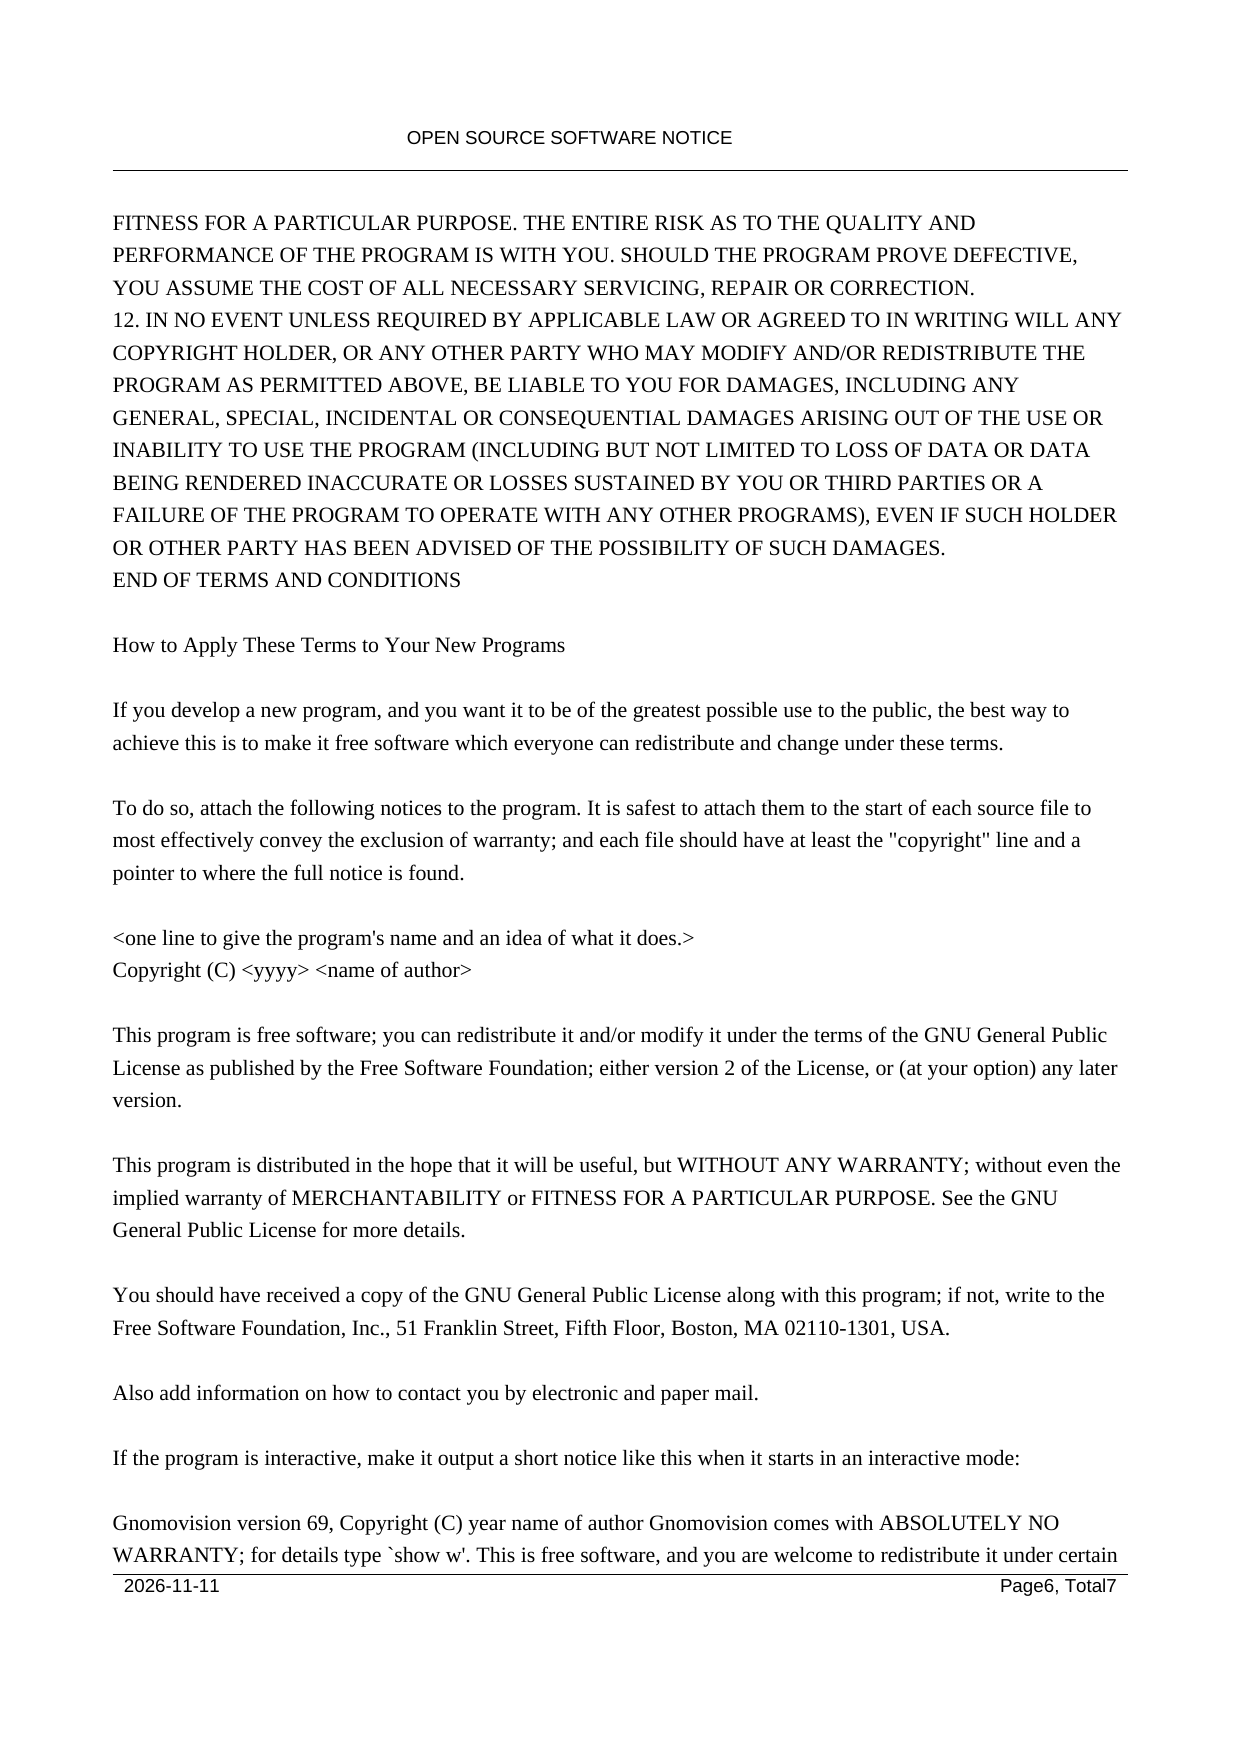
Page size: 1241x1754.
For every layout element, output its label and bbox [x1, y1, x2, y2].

text [112, 206, 1128, 1571]
